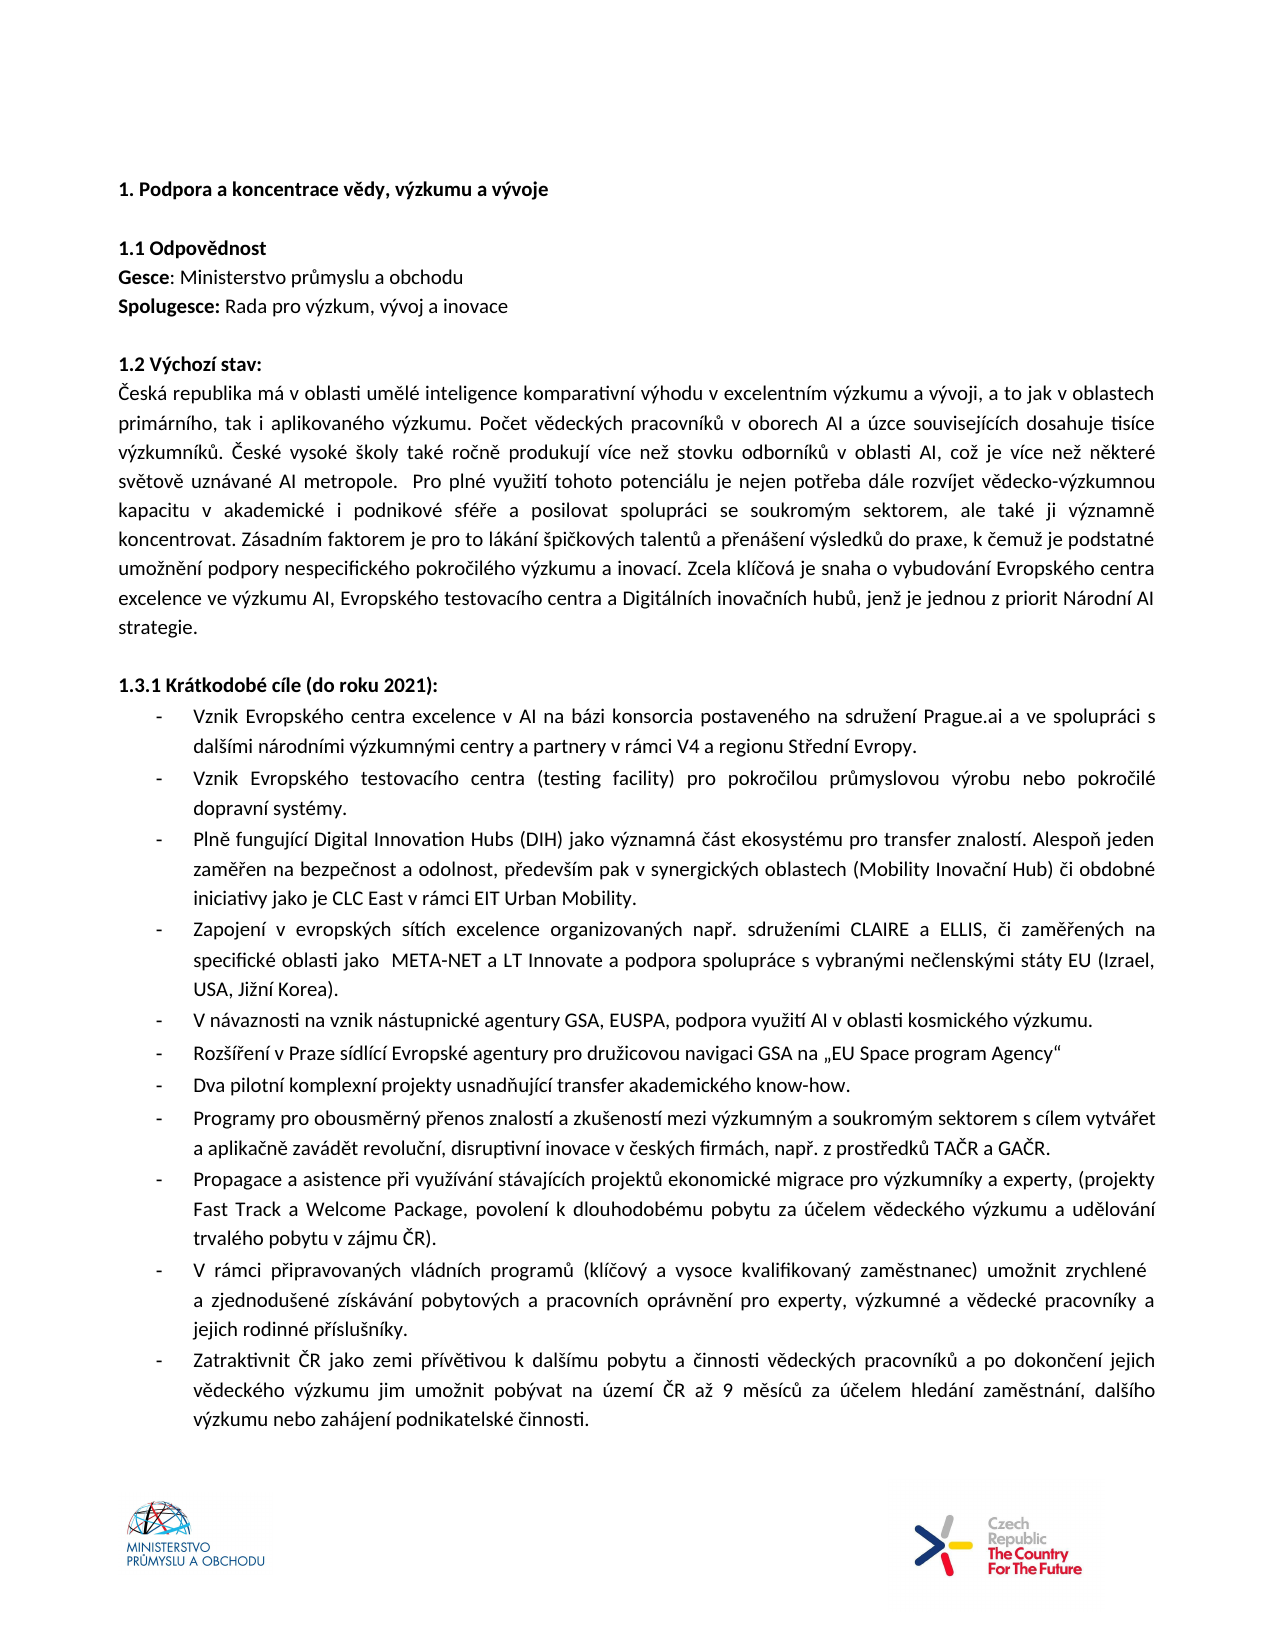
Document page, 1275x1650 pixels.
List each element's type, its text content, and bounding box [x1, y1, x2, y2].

list Plně fungující Digital Innovation Hubs (DIH) jako významná část ekosystému pro transfer znalostí. Alespoň jeden zaměřen na bezpečnost a odolnost, především pak v synergických oblastech (Mobility Inovační Hub) či obdobné iniciativy jako je CLC East v rámci EIT Urban Mobility. [156, 824, 1157, 911]
list Rozšíření v Praze sídlící Evropské agentury pro družicovou navigaci GSA na „EU Space program Agency“ [156, 1038, 1157, 1066]
picture [118, 1492, 273, 1575]
list V návaznosti na vznik nástupnické agentury GSA, EUSPA, podpora využití AI v oblasti kosmického výzkumu. [156, 1005, 1157, 1033]
text Gesce: Ministerstvo průmyslu a obchodu [118, 264, 1157, 289]
text 1. Podpora a koncentrace vědy, výzkumu a vývoje [118, 176, 1157, 202]
list V rámci připravovaných vládních programů (klíčový a vysoce kvalifikovaný zaměstnanec) umožnit zrychlené a zjednodušené získávání pobytových a pracovních oprávnění pro experty, výzkumné a vědecké pracovníky a jejich rodinné příslušníky. [156, 1255, 1157, 1342]
text Česká republika má v oblasti umělé inteligence komparativní výhodu v excelentním výzkumu a vývoji, a to jak v oblastech primárního, tak i aplikovaného výzkumu. Počet vědeckých pracovníků v oborech AI a úzce souvisejících dosahuje tisíce výzkumníků. České vysoké školy také ročně produkují více než stovku odborníků v oblasti AI, což je více než některé světově uznávané AI metropole. Pro plné využití tohoto potenciálu je nejen potřeba dále rozvíjet vědecko-výzkumnou kapacitu v akademické i podnikové sféře a posilovat spolupráci se soukromým sektorem, ale také ji významně koncentrovat. Zásadním faktorem je pro to lákání špičkových talentů a přenášení výsledků do praxe, k čemuž je podstatné umožnění podpory nespecifického pokročilého výzkumu a inovací. Zcela klíčová je snaha o vybudování Evropského centra excelence ve výzkumu AI, Evropského testovacího centra a Digitálních inovačních hubů, jenž je jednou z priorit Národní AI strategie. [118, 381, 1157, 639]
list Programy pro obousměrný přenos znalostí a zkušeností mezi výzkumným a soukromým sektorem s cílem vytvářet a aplikačně zavádět revoluční, disruptivní inovace v českých firmách, např. z prostředků TAČR a GAČR. [156, 1103, 1157, 1161]
picture [888, 1479, 1105, 1612]
list Zapojení v evropských sítích excelence organizovaných např. sdruženími CLAIRE a ELLIS, či zaměřených na specifické oblasti jako META-NET a LT Innovate a podpora spolupráce s vybranými nečlenskými státy EU (Izrael, USA, Jižní Korea). [156, 914, 1157, 1001]
text 1.3.1 Krátkodobé cíle (do roku 2021): [118, 672, 1157, 698]
list Dva pilotní komplexní projekty usnadňující transfer akademického know-how. [156, 1070, 1157, 1099]
text 1.1 Odpovědnost [118, 235, 1157, 260]
list Vznik Evropského centra excelence v AI na bázi konsorcia postaveného na sdružení Prague.ai a ve spolupráci s dalšími národními výzkumnými centry a partnery v rámci V4 a regionu Střední Evropy. [156, 701, 1157, 759]
list Zatraktivnit ČR jako zemi přívětivou k dalšímu pobytu a činnosti vědeckých pracovníků a po dokončení jejich vědeckého výzkumu jim umožnit pobývat na území ČR až 9 měsíců za účelem hledání zaměstnání, dalšího výzkumu nebo zahájení podnikatelské činnosti. [156, 1345, 1157, 1432]
text Spolugesce: Rada pro výzkum, vývoj a inovace [118, 293, 1157, 318]
text 1.2 Výchozí stav: [118, 351, 1157, 377]
list Propagace a asistence při využívání stávajících projektů ekonomické migrace pro výzkumníky a experty, (projekty Fast Track a Welcome Package, povolení k dlouhodobému pobytu za účelem vědeckého výzkumu a udělování trvalého pobytu v zájmu ČR). [156, 1164, 1157, 1251]
list Vznik Evropského testovacího centra (testing facility) pro pokročilou průmyslovou výrobu nebo pokročilé dopravní systémy. [156, 763, 1157, 820]
